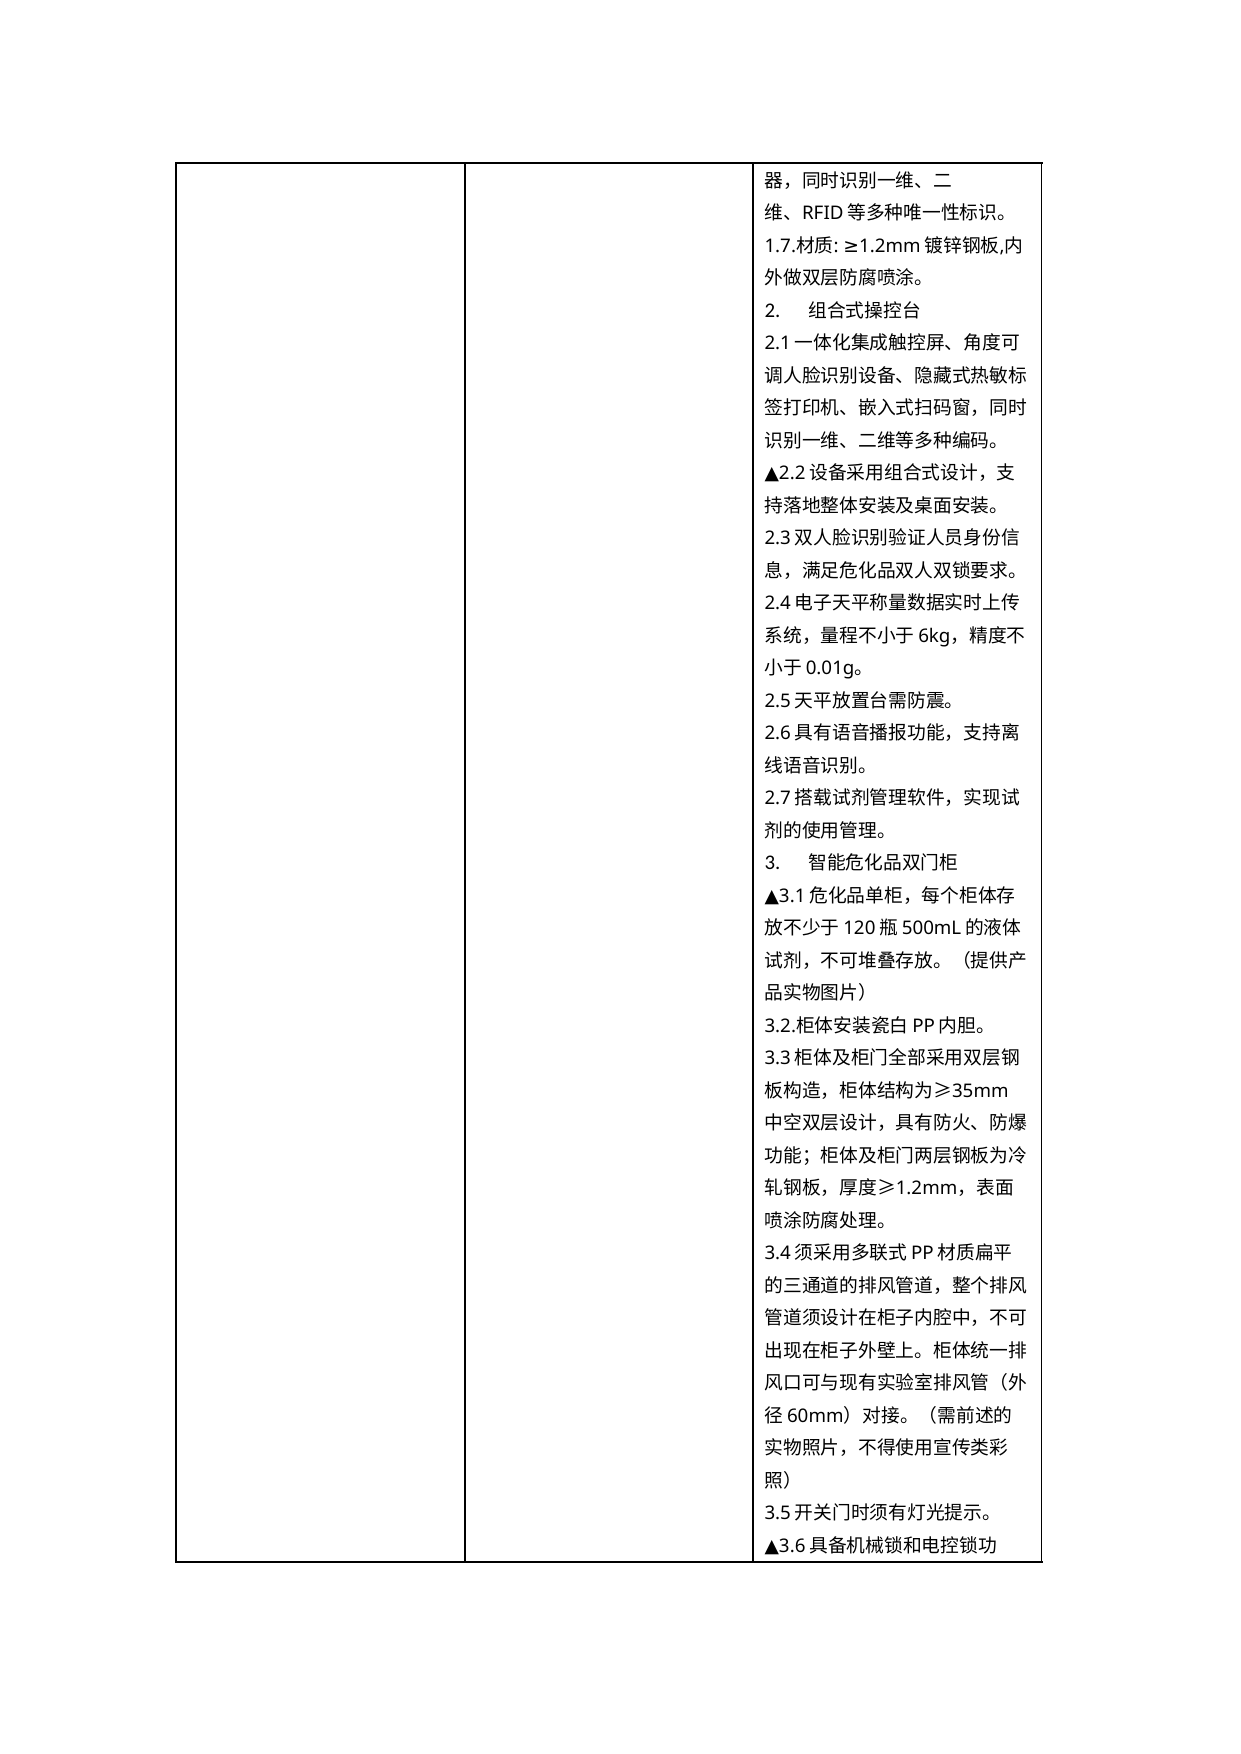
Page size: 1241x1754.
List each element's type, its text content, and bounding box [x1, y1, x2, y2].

table_cell 1 [466, 164, 752, 1561]
table_cell ▲ [177, 164, 464, 1561]
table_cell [754, 164, 1041, 1561]
